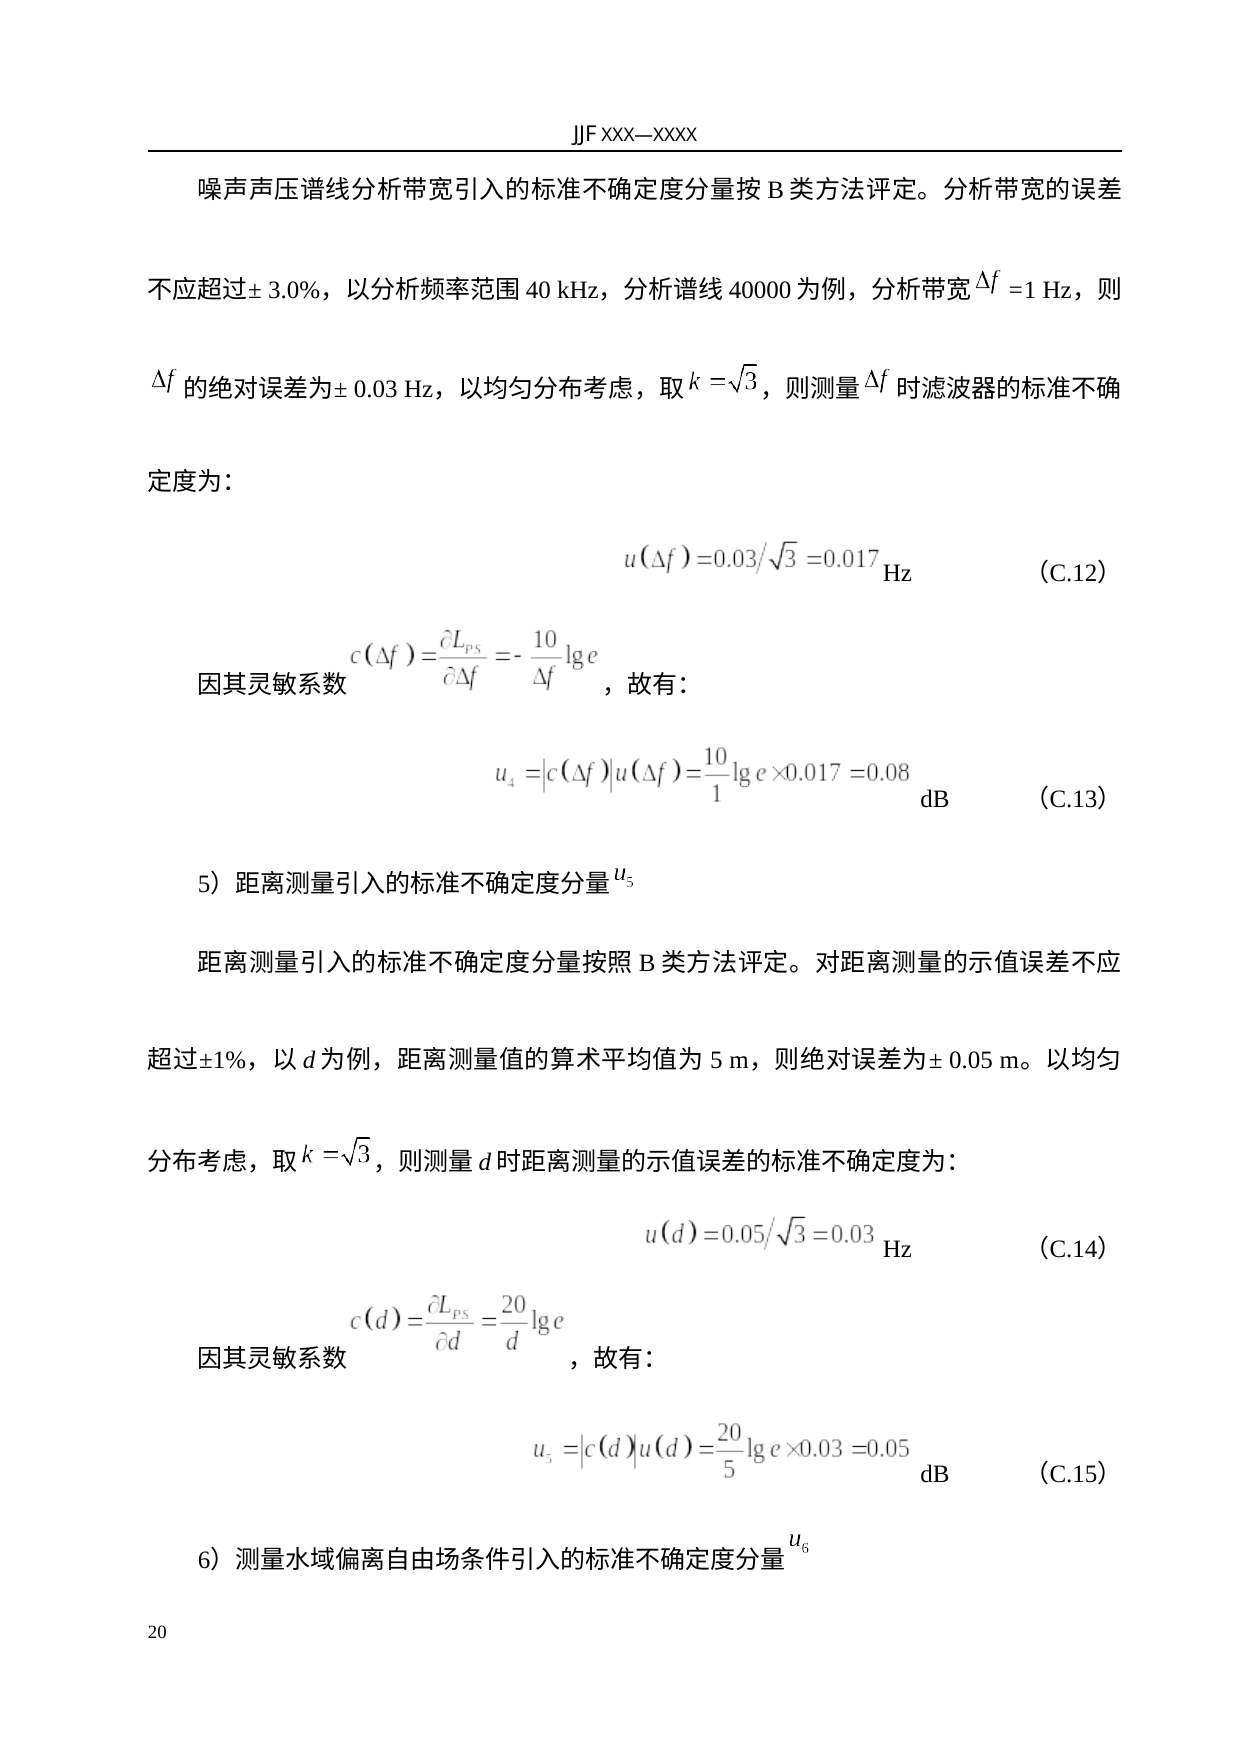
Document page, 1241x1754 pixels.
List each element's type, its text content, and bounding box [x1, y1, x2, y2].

text 6）测量水域偏离自由场条件引入的标准不确定度分量 [148, 1521, 1122, 1586]
text 距离测量引入的标准不确定度分量按照B类方法评定。对距离测量的示值误差不应超过±1%，以d为例，距离测量值的算术平均值为5 m，则绝对误差为± 0.05 m。以均匀分布考虑，取，则测量d时距离测量的示值误差的标准不确定度为： [148, 928, 1122, 1188]
text 5）距离测量引入的标准不确定度分量 [148, 845, 1122, 910]
text 因其灵敏系数，故有： [148, 1289, 1122, 1387]
text Hz （C.12） [148, 531, 1122, 596]
text 因其灵敏系数，故有： [148, 614, 1122, 711]
text dB （C.13） [148, 729, 1122, 827]
text Hz （C.14） [148, 1206, 1122, 1271]
text dB （C.15） [148, 1405, 1122, 1502]
text 噪声声压谱线分析带宽引入的标准不确定度分量按B类方法评定。分析带宽的误差不应超过± 3.0%，以分析频率范围40 kHz，分析谱线40000为例，分析带宽=1 Hz，则的绝对误差为± 0.03 Hz，以均匀分布考虑，取，则测量时滤波器的标准不确定度为： [148, 155, 1122, 512]
